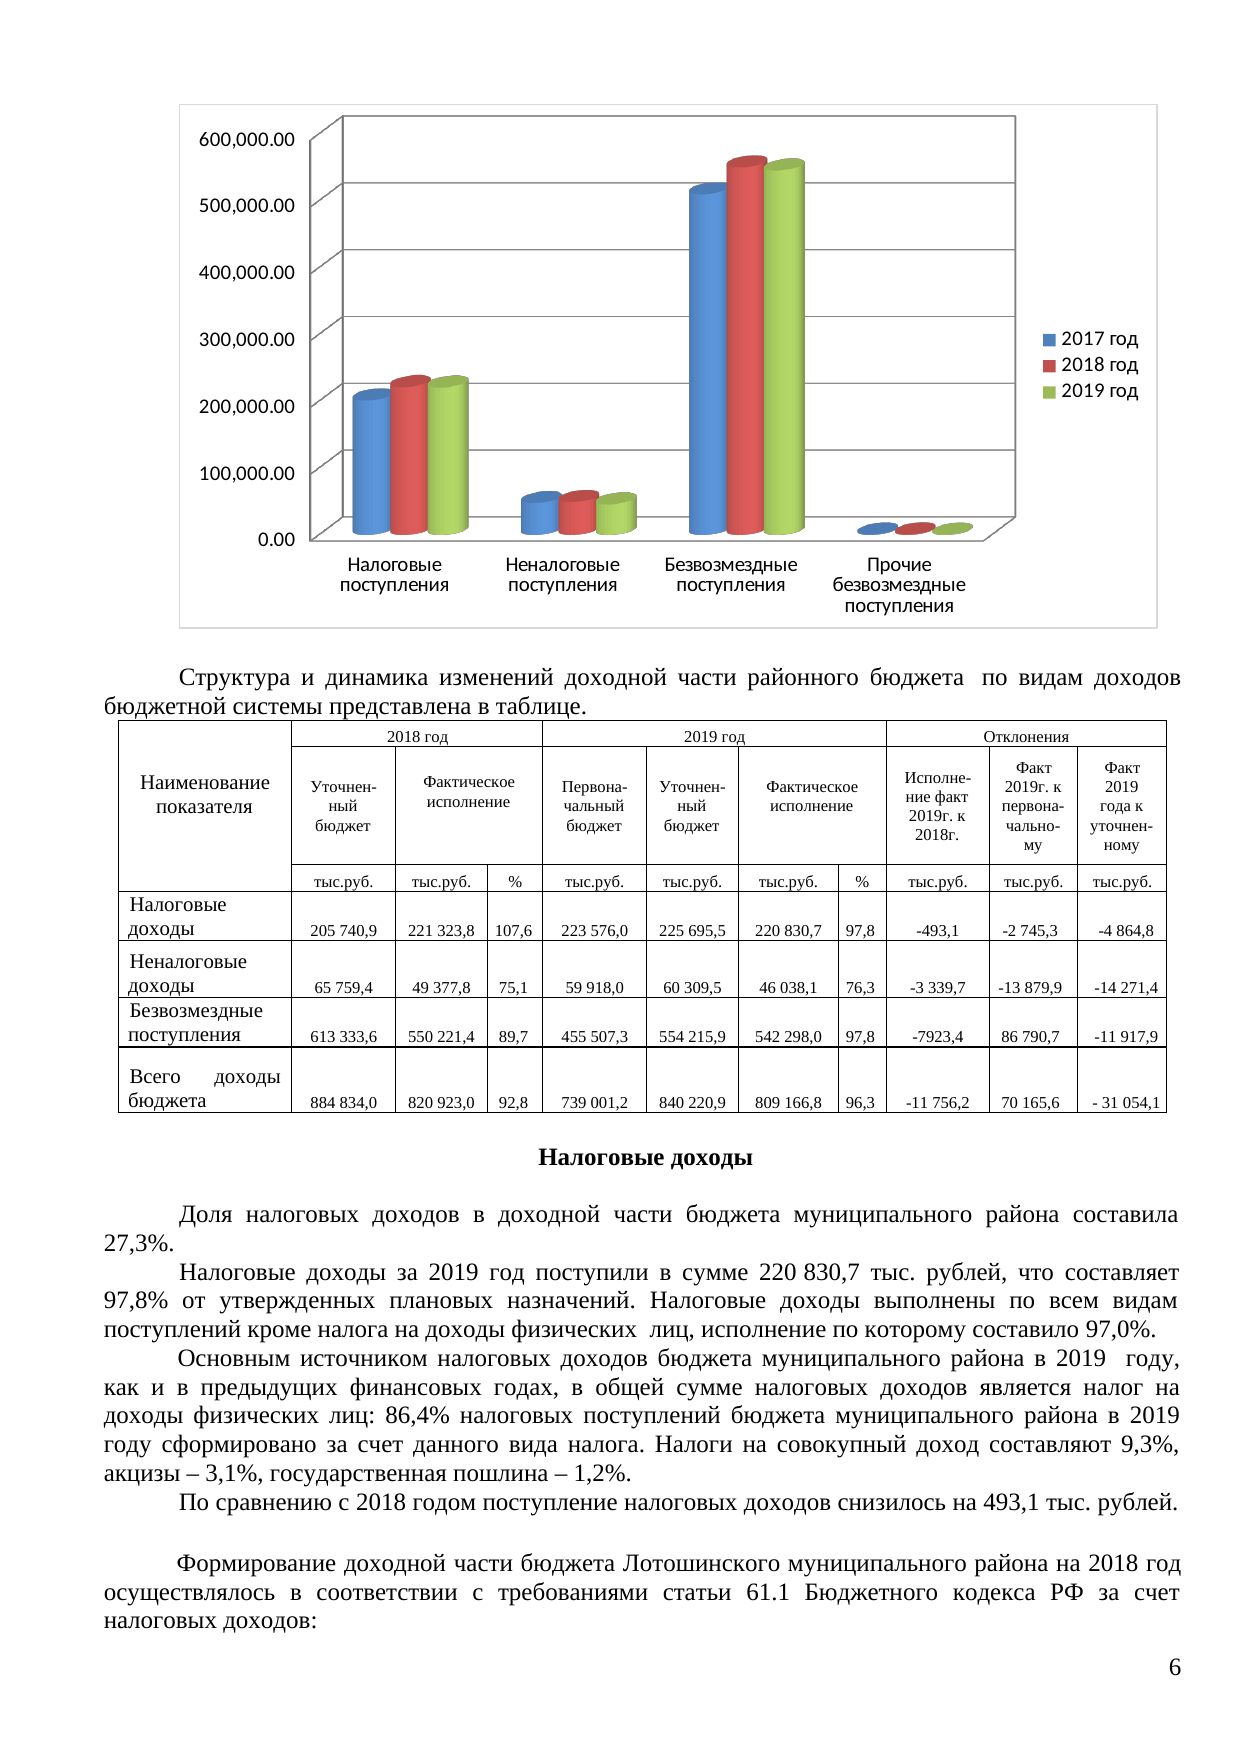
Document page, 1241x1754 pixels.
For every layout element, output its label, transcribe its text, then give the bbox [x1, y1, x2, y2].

table_cell 550 221,4 [396, 998, 487, 1046]
table_cell 89,7 [488, 998, 542, 1046]
table_cell Факт 2019г. к первона-чально-му [990, 747, 1077, 864]
table_cell 76,3 [839, 941, 886, 997]
table_cell 97,8 [839, 892, 886, 940]
table_cell тыс.руб. [887, 865, 989, 891]
table_cell тыс.руб. [990, 865, 1077, 891]
table_cell 220 830,7 [739, 892, 838, 940]
table_cell 59 918,0 [543, 941, 646, 997]
table_cell Безвозмездные поступления [119, 998, 291, 1046]
table_cell 225 695,5 [647, 892, 738, 940]
table_cell 49 377,8 [396, 941, 487, 997]
table_cell 455 507,3 [543, 998, 646, 1046]
text Структура и динамика изменений доходной части районного бюджета по видам доходов бюджетной системы представлена в таблице. [103, 662, 1181, 720]
text По сравнению с 2018 годом поступление налоговых доходов снизилось на 493,1 тыс. рублей. [106, 1487, 1179, 1548]
table_header 2018 год [292, 721, 542, 746]
table_cell Факт 2019 года к уточнен-ному [1078, 747, 1166, 864]
table_cell Всего доходы бюджета [119, 1048, 291, 1112]
table_cell 60 309,5 [647, 941, 738, 997]
table_cell - 31 054,1 [1078, 1048, 1166, 1112]
table_cell -13 879,9 [990, 941, 1077, 997]
table_cell тыс.руб. [292, 865, 395, 891]
table_cell 97,8 [839, 998, 886, 1046]
table_cell % [488, 865, 542, 891]
table_cell тыс.руб. [647, 865, 738, 891]
table_cell 221 323,8 [396, 892, 487, 940]
table_cell 75,1 [488, 941, 542, 997]
table_cell Фактическое исполнение [739, 747, 886, 864]
text Формирование доходной части бюджета Лотошинского муниципального района на 2018 год осуществлялось в соответствии с требованиями статьи 61.1 Бюджетного кодекса РФ за счет налоговых доходов: [103, 1548, 1181, 1634]
table_cell 820 923,0 [396, 1048, 487, 1112]
table_cell 46 038,1 [739, 941, 838, 997]
text Налоговые доходы за 2019 год поступили в сумме 220 830,7 тыс. рублей, что составляет 97,8% от утвержденных плановых назначений. Налоговые доходы выполнены по всем видам поступлений кроме налога на доходы физических лиц, исполнение по которому составило 97,0%. [103, 1257, 1179, 1343]
table_cell Налоговые доходы [119, 892, 291, 940]
table_cell Фактическое исполнение [396, 747, 542, 864]
table_cell 65 759,4 [292, 941, 395, 997]
table_cell 840 220,9 [647, 1048, 738, 1112]
table_cell 554 215,9 [647, 998, 738, 1046]
table_cell тыс.руб. [543, 865, 646, 891]
table_cell Первона-чальный бюджет [543, 747, 646, 864]
table_cell Исполне-ние факт 2019г. к 2018г. [887, 747, 989, 864]
text Основным источником налоговых доходов бюджета муниципального района в 2019 году, как и в предыдущих финансовых годах, в общей сумме налоговых доходов является налог на доходы физических лиц: 86,4% налоговых поступлений бюджета муниципального района в 2019 году сформировано за счет данного вида налога. Налоги на совокупный доход составляют 9,3%, акцизы – 3,1%, государственная пошлина – 1,2%. [103, 1343, 1181, 1487]
table_cell Уточнен-ный бюджет [292, 747, 395, 864]
table_cell % [839, 865, 886, 891]
text Доля налоговых доходов в доходной части бюджета муниципального района составила 27,3%. [103, 1199, 1179, 1257]
table_cell 809 166,8 [739, 1048, 838, 1112]
table_cell 739 001,2 [543, 1048, 646, 1112]
table_header Отклонения [887, 721, 1166, 746]
table_cell тыс.руб. [739, 865, 838, 891]
table_cell Неналоговые доходы [119, 941, 291, 997]
table_cell 542 298,0 [739, 998, 838, 1046]
table_cell 70 165,6 [990, 1048, 1077, 1112]
table_cell -4 864,8 [1078, 892, 1166, 940]
table_cell -2 745,3 [990, 892, 1077, 940]
table_cell -11 917,9 [1078, 998, 1166, 1046]
table_cell -493,1 [887, 892, 989, 940]
table_cell 205 740,9 [292, 892, 395, 940]
table_cell -14 271,4 [1078, 941, 1166, 997]
table_cell 613 333,6 [292, 998, 395, 1046]
table_cell -7923,4 [887, 998, 989, 1046]
table_cell 223 576,0 [543, 892, 646, 940]
table_cell 86 790,7 [990, 998, 1077, 1046]
table_cell Уточнен-ный бюджет [647, 747, 738, 864]
table_cell 107,6 [488, 892, 542, 940]
table_cell 92,8 [488, 1048, 542, 1112]
table_cell 96,3 [839, 1048, 886, 1112]
text Налоговые доходы [103, 1142, 1181, 1171]
table_cell тыс.руб. [1078, 865, 1166, 891]
table_cell -11 756,2 [887, 1048, 989, 1112]
table_cell тыс.руб. [396, 865, 487, 891]
table_cell -3 339,7 [887, 941, 989, 997]
table_header 2019 год [543, 721, 886, 746]
table_cell 884 834,0 [292, 1048, 395, 1112]
table_header Наименование показателя [119, 721, 291, 891]
